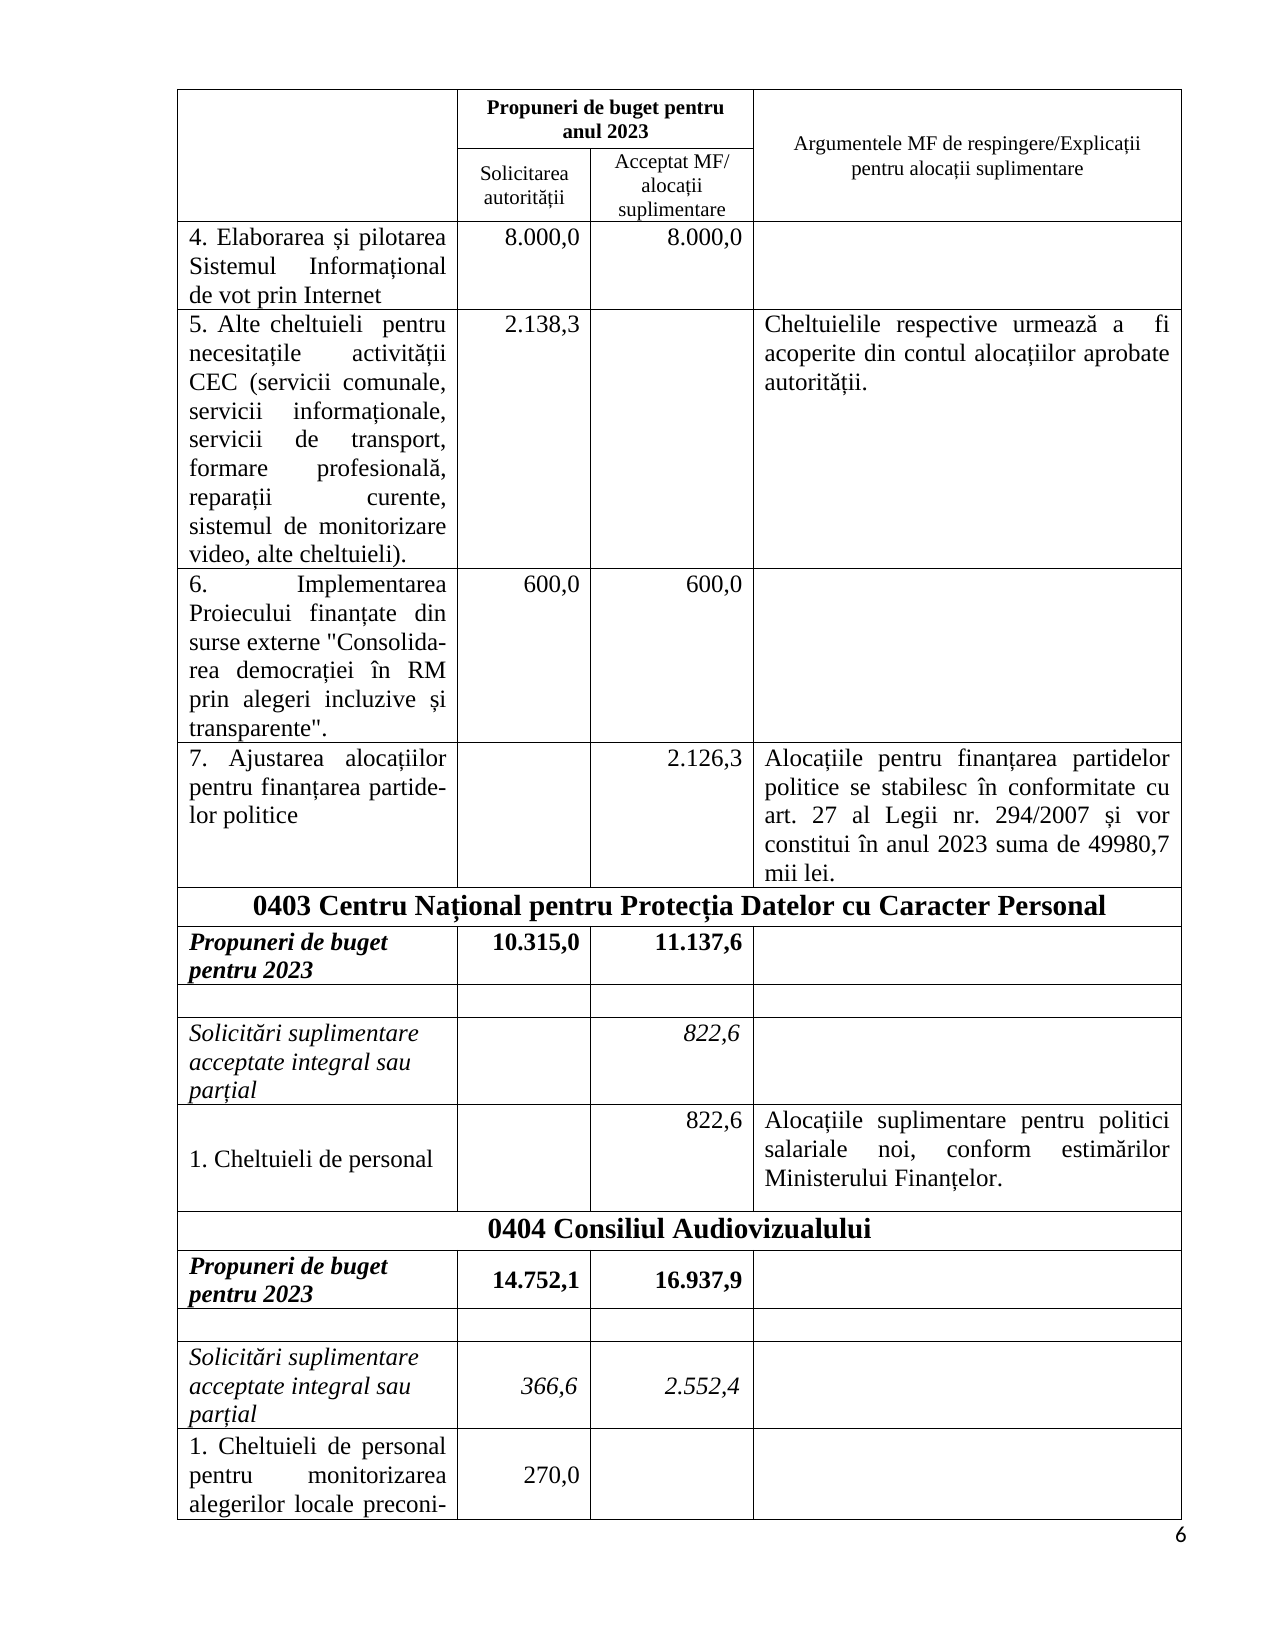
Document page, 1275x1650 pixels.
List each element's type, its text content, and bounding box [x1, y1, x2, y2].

table_cell 822,6 [591, 1105, 753, 1211]
table_cell Acceptat MF/ alocații suplimentare [591, 149, 753, 221]
table_cell 6. Implementarea Proiecului finanțate din surse externe "Consolida-rea democrației în RM prin alegeri incluzive și transparente". [178, 569, 457, 742]
table_cell [591, 1309, 753, 1341]
table_cell [178, 985, 457, 1017]
table_cell 7. Ajustarea alocațiilor pentru finanțarea partide-lor politice [178, 743, 457, 887]
table_cell [754, 927, 1181, 984]
table_cell 0403 Centru Național pentru Protecția Datelor cu Caracter Personal [178, 888, 1181, 926]
table_header [178, 90, 457, 221]
table_cell Propuneri de buget pentru 2023 [178, 927, 457, 984]
table_cell Solicitări suplimentare acceptate integral sau parțial [178, 1018, 457, 1104]
table_cell [458, 743, 590, 887]
table_cell [754, 1429, 1181, 1519]
table_cell 14.752,1 [458, 1251, 590, 1308]
table_cell Solicitarea autorității [458, 149, 590, 221]
table_cell Alocațiile pentru finanțarea partidelor politice se stabilesc în conformitate cu art. 27 al Legii nr. 294/2007 și vor constitui în anul 2023 suma de 49980,7 mii lei. [754, 743, 1181, 887]
table_cell [754, 222, 1181, 308]
table_cell [754, 569, 1181, 742]
table_cell 8.000,0 [591, 222, 753, 308]
table_cell [458, 1105, 590, 1211]
table_cell 822,6 [591, 1018, 753, 1104]
table_cell 4. Elaborarea și pilotarea Sistemul Informațional de vot prin Internet [178, 222, 457, 308]
table_cell 366,6 [458, 1342, 590, 1428]
table_cell Cheltuielile respective urmează a fi acoperite din contul alocațiilor aprobate autorității. [754, 310, 1181, 568]
table_cell [591, 310, 753, 568]
table_cell 16.937,9 [591, 1251, 753, 1308]
table_cell [458, 1309, 590, 1341]
table_cell 2.138,3 [458, 310, 590, 568]
table_cell 11.137,6 [591, 927, 753, 984]
table_cell 8.000,0 [458, 222, 590, 308]
table_cell [754, 985, 1181, 1017]
table_cell Propuneri de buget pentru 2023 [178, 1251, 457, 1308]
table_cell Solicitări suplimentare acceptate integral sau parțial [178, 1342, 457, 1428]
table_cell [458, 985, 590, 1017]
table_cell 2.552,4 [591, 1342, 753, 1428]
table_header Argumentele MF de respingere/Explicații pentru alocații suplimentare [754, 90, 1181, 221]
table_cell [591, 1429, 753, 1519]
table_cell [754, 1251, 1181, 1308]
table_cell 5. Alte cheltuieli pentru necesitațile activității CEC (servicii comunale, servicii informaționale, servicii de transport, formare profesională, reparații curente, sistemul de monitorizare video, alte cheltuieli). [178, 310, 457, 568]
table_cell 1. Cheltuieli de personal [178, 1105, 457, 1211]
table_cell 270,0 [458, 1429, 590, 1519]
table_cell 2.126,3 [591, 743, 753, 887]
table_cell [754, 1018, 1181, 1104]
table_cell 600,0 [458, 569, 590, 742]
table_cell 1. Cheltuieli de personal pentru monitorizarea alegerilor locale preconi-zate în anul 2023 [178, 1429, 457, 1519]
table_cell Alocațiile suplimentare pentru politici salariale noi, conform estimărilor Ministerului Finanțelor. [754, 1105, 1181, 1211]
table_cell 600,0 [591, 569, 753, 742]
table_cell [458, 1018, 590, 1104]
table_cell [591, 985, 753, 1017]
table_cell [178, 1309, 457, 1341]
table_cell 0404 Consiliul Audiovizualului [178, 1212, 1181, 1250]
table_cell 10.315,0 [458, 927, 590, 984]
table_header Propuneri de buget pentru anul 2023 [458, 90, 753, 148]
table_cell [754, 1309, 1181, 1341]
table_cell [754, 1342, 1181, 1428]
